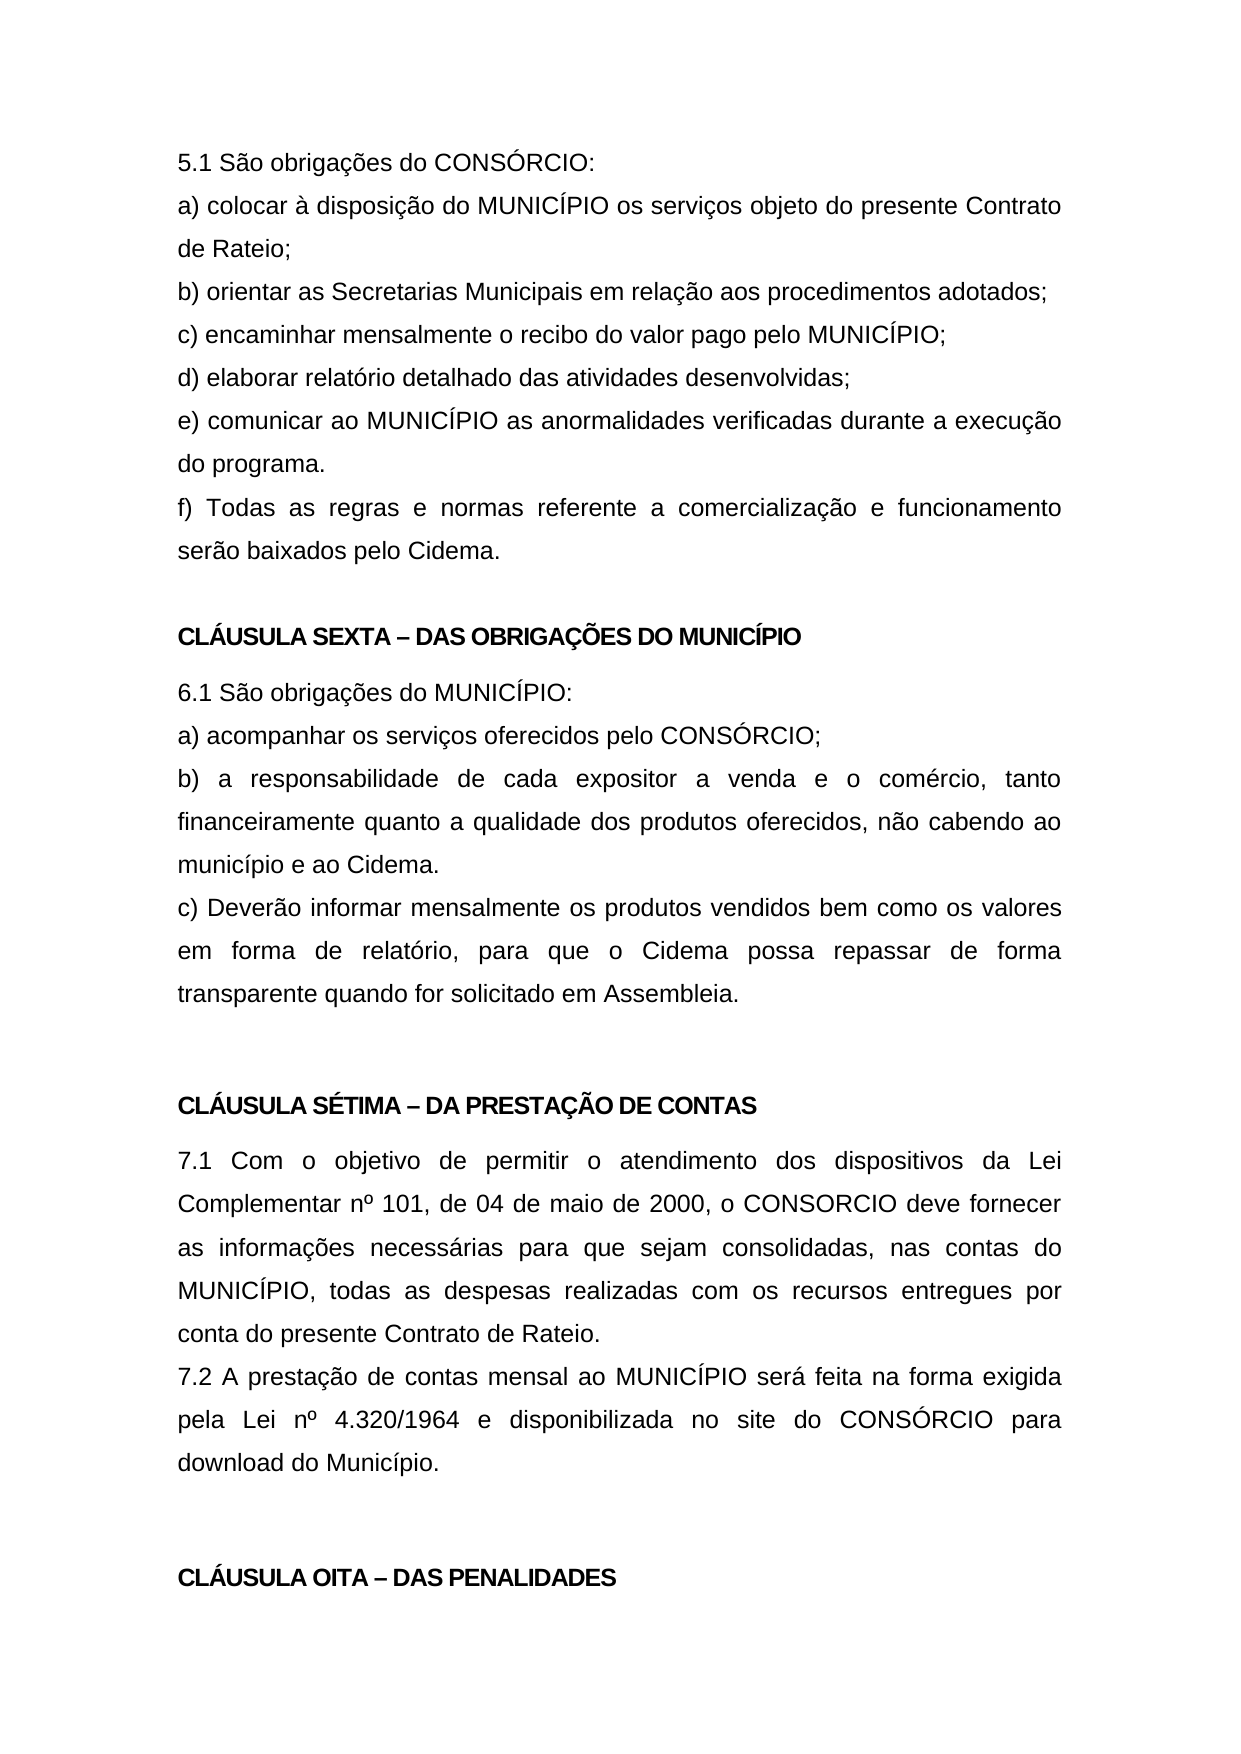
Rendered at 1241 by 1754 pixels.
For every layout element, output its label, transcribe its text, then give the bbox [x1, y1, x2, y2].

text a) acompanhar os serviços oferecidos pelo CONSÓRCIO; [177, 721, 1063, 749]
text CLÁUSULA OITA – DAS PENALIDADES [177, 1563, 1063, 1592]
text e) comunicar ao MUNICÍPIO as anormalidades verificadas durante a execução do programa. [177, 406, 1063, 478]
text CLÁUSULA SEXTA – DAS OBRIGAÇÕES DO MUNICÍPIO [177, 622, 1063, 651]
text 7.1 Com o objetivo de permitir o atendimento dos dispositivos da Lei Complementar nº 101, de 04 de maio de 2000, o CONSORCIO deve fornecer as informações necessárias para que sejam consolidadas, nas contas do MUNICÍPIO, todas as despesas realizadas com os recursos entregues por conta do presente Contrato de Rateio. [177, 1146, 1063, 1348]
text d) elaborar relatório detalhado das atividades desenvolvidas; [177, 363, 1063, 392]
text 5.1 São obrigações do CONSÓRCIO: [177, 148, 1063, 176]
text c) Deverão informar mensalmente os produtos vendidos bem como os valores em forma de relatório, para que o Cidema possa repassar de forma transparente quando for solicitado em Assembleia. [177, 893, 1063, 1008]
text b) a responsabilidade de cada expositor a venda e o comércio, tanto financeiramente quanto a qualidade dos produtos oferecidos, não cabendo ao município e ao Cidema. [177, 764, 1063, 879]
text f) Todas as regras e normas referente a comercialização e funcionamento serão baixados pelo Cidema. [177, 493, 1063, 564]
text b) orientar as Secretarias Municipais em relação aos procedimentos adotados; [177, 277, 1063, 306]
text c) encaminhar mensalmente o recibo do valor pago pelo MUNICÍPIO; [177, 320, 1063, 349]
text a) colocar à disposição do MUNICÍPIO os serviços objeto do presente Contrato de Rateio; [177, 191, 1063, 263]
text 6.1 São obrigações do MUNICÍPIO: [177, 678, 1063, 706]
text CLÁUSULA SÉTIMA – DA PRESTAÇÃO DE CONTAS [177, 1091, 1063, 1119]
text 7.2 A prestação de contas mensal ao MUNICÍPIO será feita na forma exigida pela Lei nº 4.320/1964 e disponibilizada no site do CONSÓRCIO para download do Município. [177, 1362, 1063, 1477]
